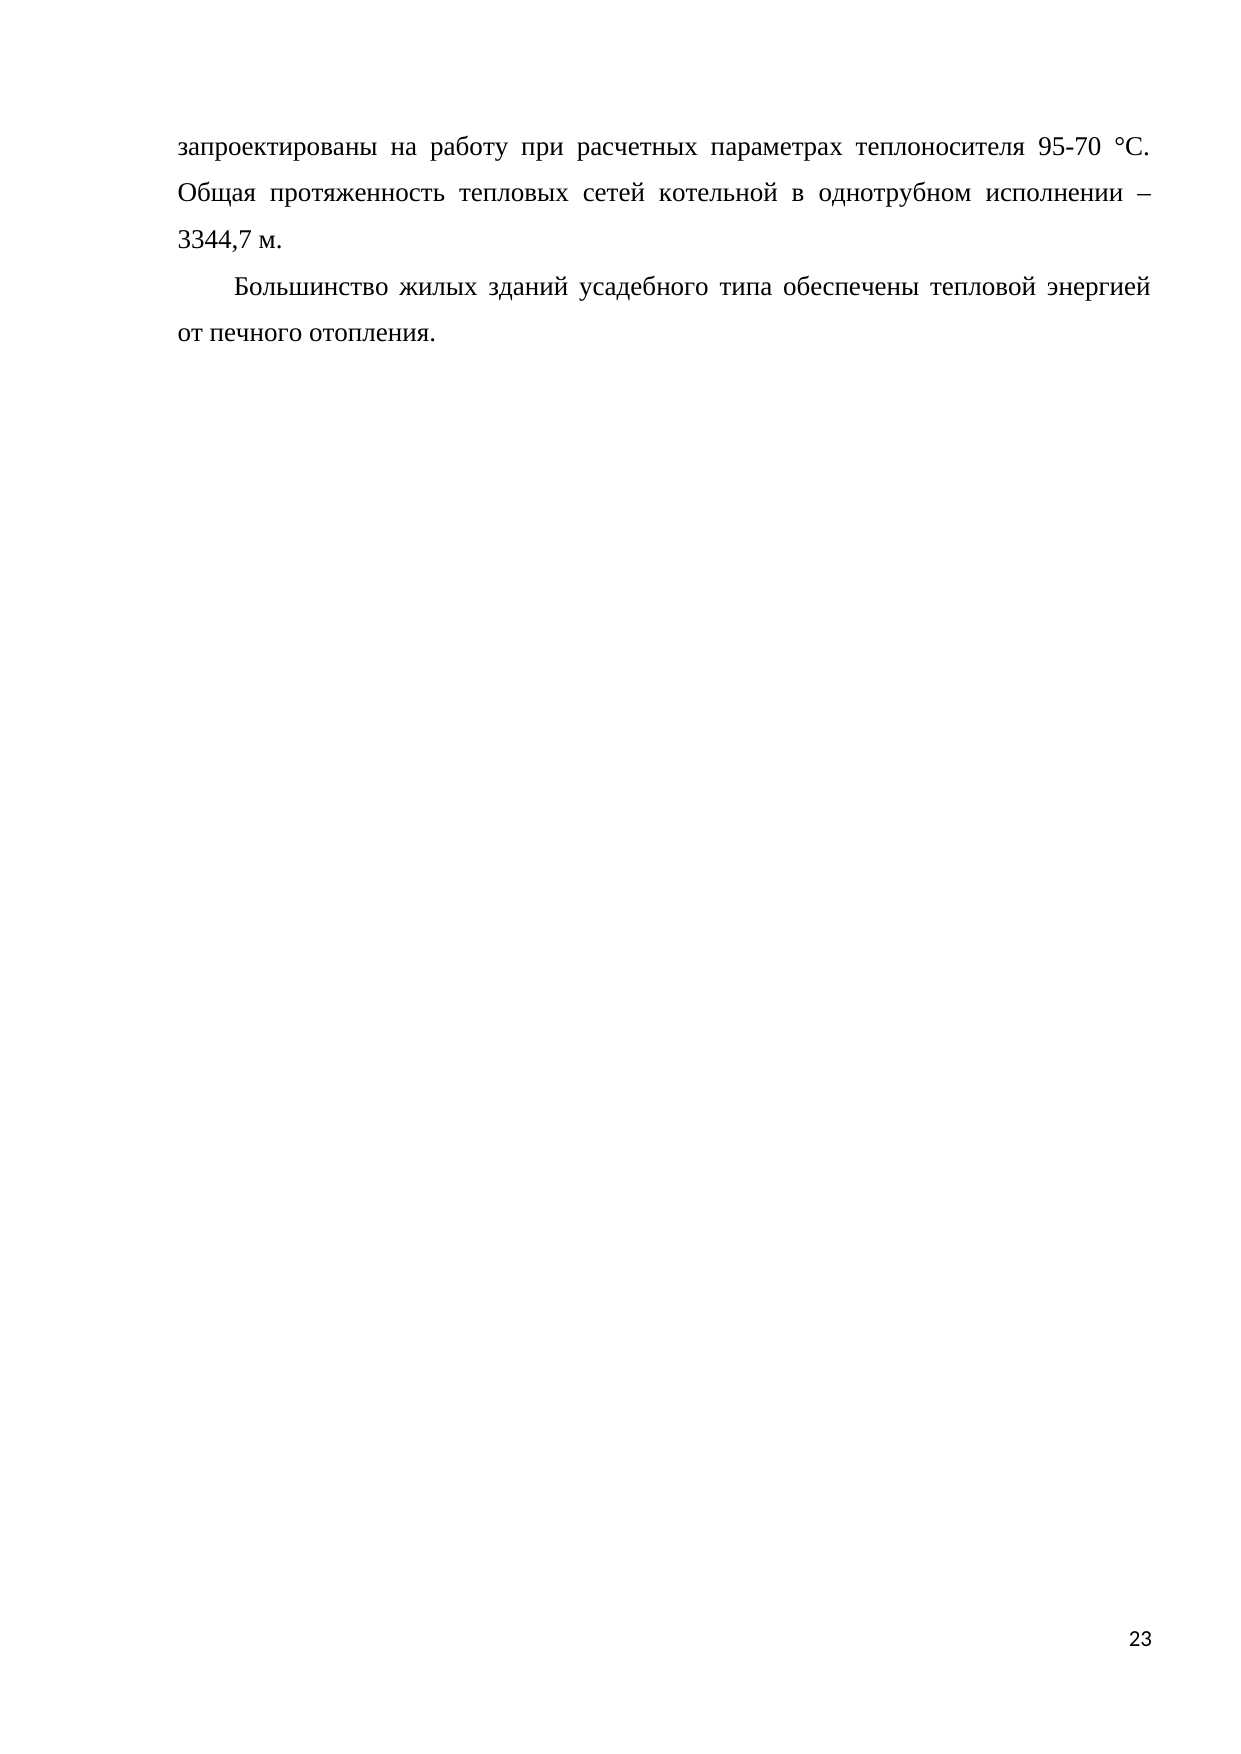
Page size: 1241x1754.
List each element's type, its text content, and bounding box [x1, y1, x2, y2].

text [177, 130, 1152, 254]
text Большинство жилых зданий усадебного типа обеспечены тепловой энергией от печного отопления. [177, 270, 1152, 348]
